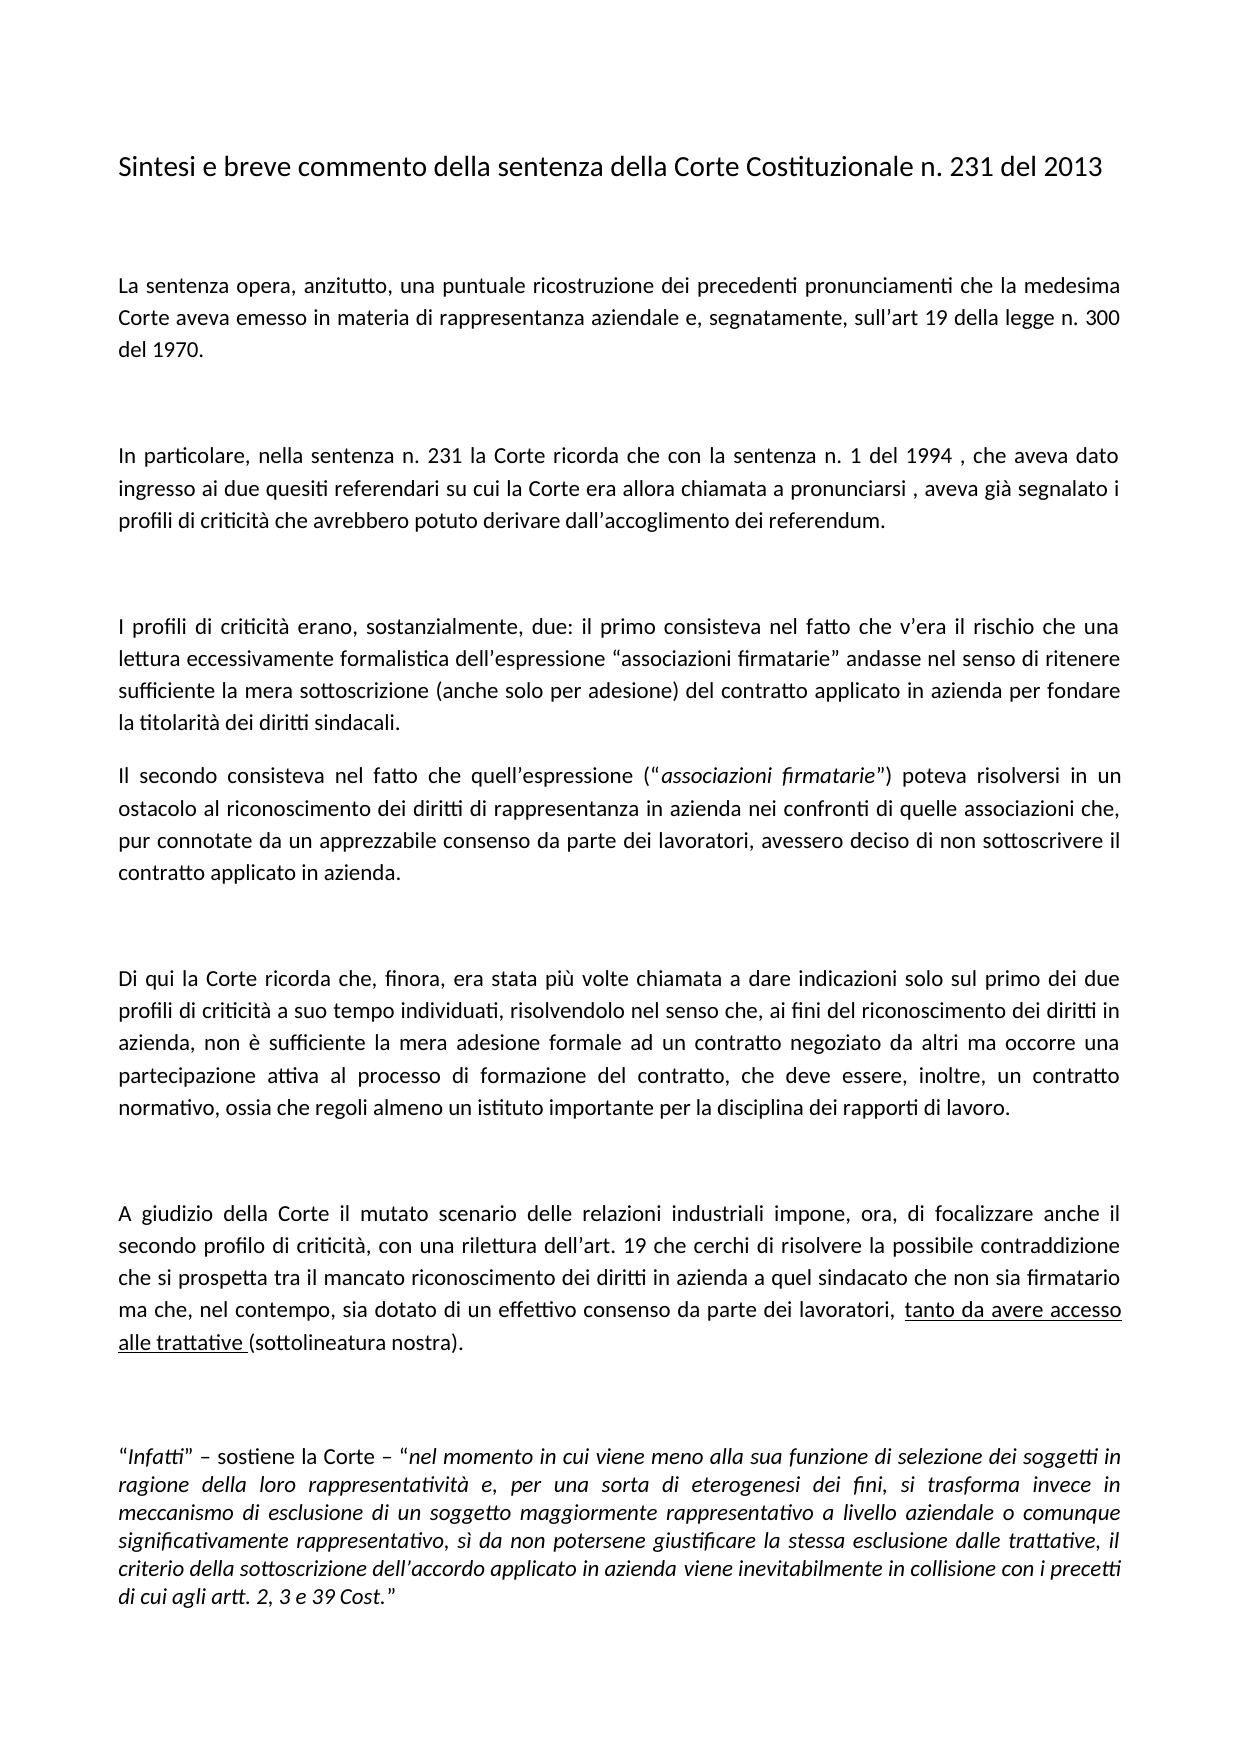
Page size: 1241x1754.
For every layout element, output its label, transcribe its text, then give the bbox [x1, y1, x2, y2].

text I profili di criticità erano, sostanzialmente, due: il primo consisteva nel fatto che v’era il rischio che una lettura eccessivamente formalistica dell’espressione “associazioni firmatarie” andasse nel senso di ritenere sufficiente la mera sottoscrizione (anche solo per adesione) del contratto applicato in azienda per fondare la titolarità dei diritti sindacali. [118, 612, 1122, 737]
text A giudizio della Corte il mutato scenario delle relazioni industriali impone, ora, di focalizzare anche il secondo profilo di criticità, con una rilettura dell’art. 19 che cerchi di risolvere la possibile contraddizione che si prospetta tra il mancato riconoscimento dei diritti in azienda a quel sindacato che non sia firmatario ma che, nel contempo, sia dotato di un effettivo consenso da parte dei lavoratori, tanto da avere accesso alle trattative (sottolineatura nostra). [118, 1199, 1122, 1356]
text In particolare, nella sentenza n. 231 la Corte ricorda che con la sentenza n. 1 del 1994 , che aveva dato ingresso ai due quesiti referendari su cui la Corte era allora chiamata a pronunciarsi , aveva già segnalato i profili di criticità che avrebbero potuto derivare dall’accoglimento dei referendum. [118, 442, 1122, 534]
text La sentenza opera, anzitutto, una puntuale ricostruzione dei precedenti pronunciamenti che la medesima Corte aveva emesso in materia di rappresentanza aziendale e, segnatamente, sull’art 19 della legge n. 300 del 1970. [118, 271, 1122, 363]
text Di qui la Corte ricorda che, finora, era stata più volte chiamata a dare indicazioni solo sul primo dei due profili di criticità a suo tempo individuati, risolvendolo nel senso che, ai fini del riconoscimento dei diritti in azienda, non è sufficiente la mera adesione formale ad un contratto negoziato da altri ma occorre una partecipazione attiva al processo di formazione del contratto, che deve essere, inoltre, un contratto normativo, ossia che regoli almeno un istituto importante per la disciplina dei rapporti di lavoro. [118, 964, 1122, 1121]
text Sintesi e breve commento della sentenza della Corte Costituzionale n. 231 del 2013 [118, 148, 1122, 183]
text Il secondo consisteva nel fatto che quell’espressione (“associazioni firmatarie”) poteva risolversi in un ostacolo al riconoscimento dei diritti di rappresentanza in azienda nei confronti di quelle associazioni che, pur connotate da un apprezzabile consenso da parte dei lavoratori, avessero deciso di non sottoscrivere il contratto applicato in azienda. [118, 762, 1122, 886]
text “Infatti” – sostiene la Corte – “nel momento in cui viene meno alla sua funzione di selezione dei soggetti in ragione della loro rappresentatività e, per una sorta di eterogenesi dei fini, si trasforma invece in meccanismo di esclusione di un soggetto maggiormente rappresentativo a livello aziendale o comunque significativamente rappresentativo, sì da non potersene giustificare la stessa esclusione dalle trattative, il criterio della sottoscrizione dell’accordo applicato in azienda viene inevitabilmente in collisione con i precetti di cui agli artt. 2, 3 e 39 Cost.” [118, 1442, 1122, 1610]
